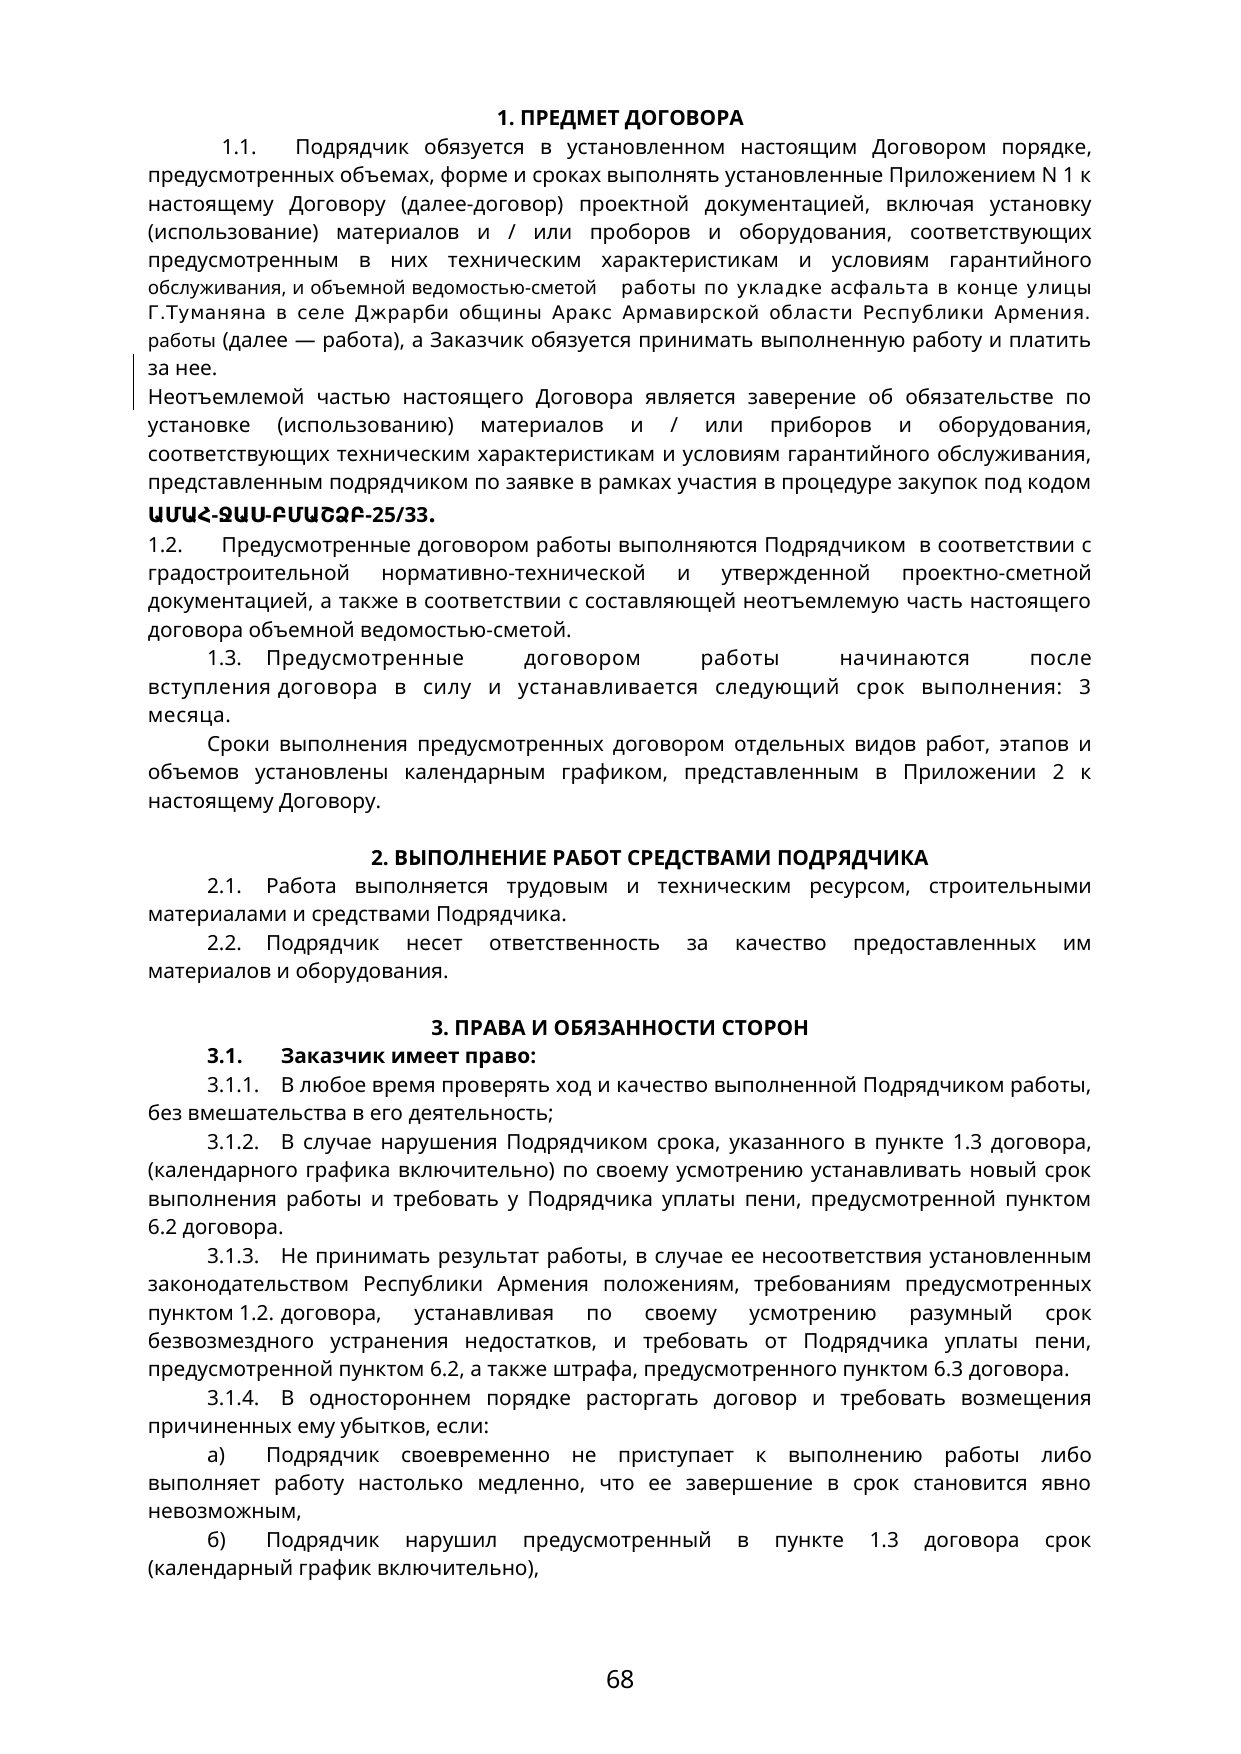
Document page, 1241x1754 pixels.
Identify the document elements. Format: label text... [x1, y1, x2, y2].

text 1. ПРЕДМЕТ ДОГОВОРА [148, 103, 1092, 132]
text 3.1.3. Не принимать результат работы, в случае ее несоответствия установленным законодательством Республики Армения положениям, требованиям предусмотренных пунктом 1.2. договора, устанавливая по своему усмотрению разумный срок безвозмездного устранения недостатков, и требовать от Подрядчика уплаты пени, предусмотренной пунктом 6.2, а также штрафа, предусмотренного пунктом 6.3 договора. [148, 1241, 1092, 1383]
text Сроки выполнения предусмотренных договором отдельных видов работ, этапов и объемов установлены календарным графиком, представленным в Приложении 2 к настоящему Договору. [148, 729, 1092, 814]
text 1.1. Подрядчик обязуется в установленном настоящим Договором порядке, предусмотренных объемах, форме и сроках выполнять установленные Приложением N 1 к настоящему Договору (далее-договор) проектной документацией, включая установку (использование) материалов и / или проборов и оборудования, соответствующих предусмотренным в них техническим характеристикам и условиям гарантийного обслуживания, и объемной ведомостью-сметой работы по укладке асфальта в конце улицы Г.Туманяна в селе Джрарби общины Аракс Армавирской области Республики Армения. работы (далее — работа), а Заказчик обязуется принимать выполненную работу и платить за нее. [148, 132, 1092, 382]
text 3.1.4. В одностороннем порядке расторгать договор и требовать возмещения причиненных ему убытков, если: [148, 1383, 1092, 1440]
text б) Подрядчик нарушил предусмотренный в пункте 1.3 договора срок (календарный график включительно), [148, 1525, 1092, 1582]
text 3.1.1. В любое время проверять ход и качество выполненной Подрядчиком работы, без вмешательства в его деятельность; [148, 1070, 1092, 1127]
text 3.1. Заказчик имеет право: [148, 1042, 1092, 1070]
text 2. ВЫПОЛНЕНИЕ РАБОТ СРЕДСТВАМИ ПОДРЯДЧИКА [148, 843, 1092, 871]
text 1.2. Предусмотренные договором работы выполняются Подрядчиком в соответствии с градостроительной нормативно-технической и утвержденной проектно-сметной документацией, а также в соответствии с составляющей неотъемлемую часть настоящего договора объемной ведомостью-сметой. [148, 530, 1092, 643]
text 2.2. Подрядчик несет ответственность за качество предоставленных им материалов и оборудования. [148, 928, 1092, 985]
text а) Подрядчик своевременно не приступает к выполнению работы либо выполняет работу настолько медленно, что ее завершение в срок становится явно невозможным, [148, 1440, 1092, 1525]
text 2.1. Работа выполняется трудовым и техническим ресурсом, строительными материалами и средствами Подрядчика. [148, 871, 1092, 928]
text 3.1.2. В случае нарушения Подрядчиком срока, указанного в пункте 1.3 договора, (календарного графика включительно) по своему усмотрению устанавливать новый срок выполнения работы и требовать у Подрядчика уплаты пени, предусмотренной пунктом 6.2 договора. [148, 1127, 1092, 1241]
text 1.3. Предусмотренные договором работы начинаются после вступления договора в силу и устанавливается следующий срок выполнения: 3 месяца. [148, 643, 1092, 729]
text Неотъемлемой частью настоящего Договора является заверение об обязательстве по установке (использованию) материалов и / или приборов и оборудования, соответствующих техническим характеристикам и условиям гарантийного обслуживания, представленным подрядчиком по заявке в рамках участия в процедуре закупок под кодом ԱՄԱՀ-ՋԱՍ-ԲՄԱՇՁԲ-25/33. [148, 382, 1092, 530]
text 3. ПРАВА И ОБЯЗАННОСТИ СТОРОН [148, 1013, 1092, 1042]
